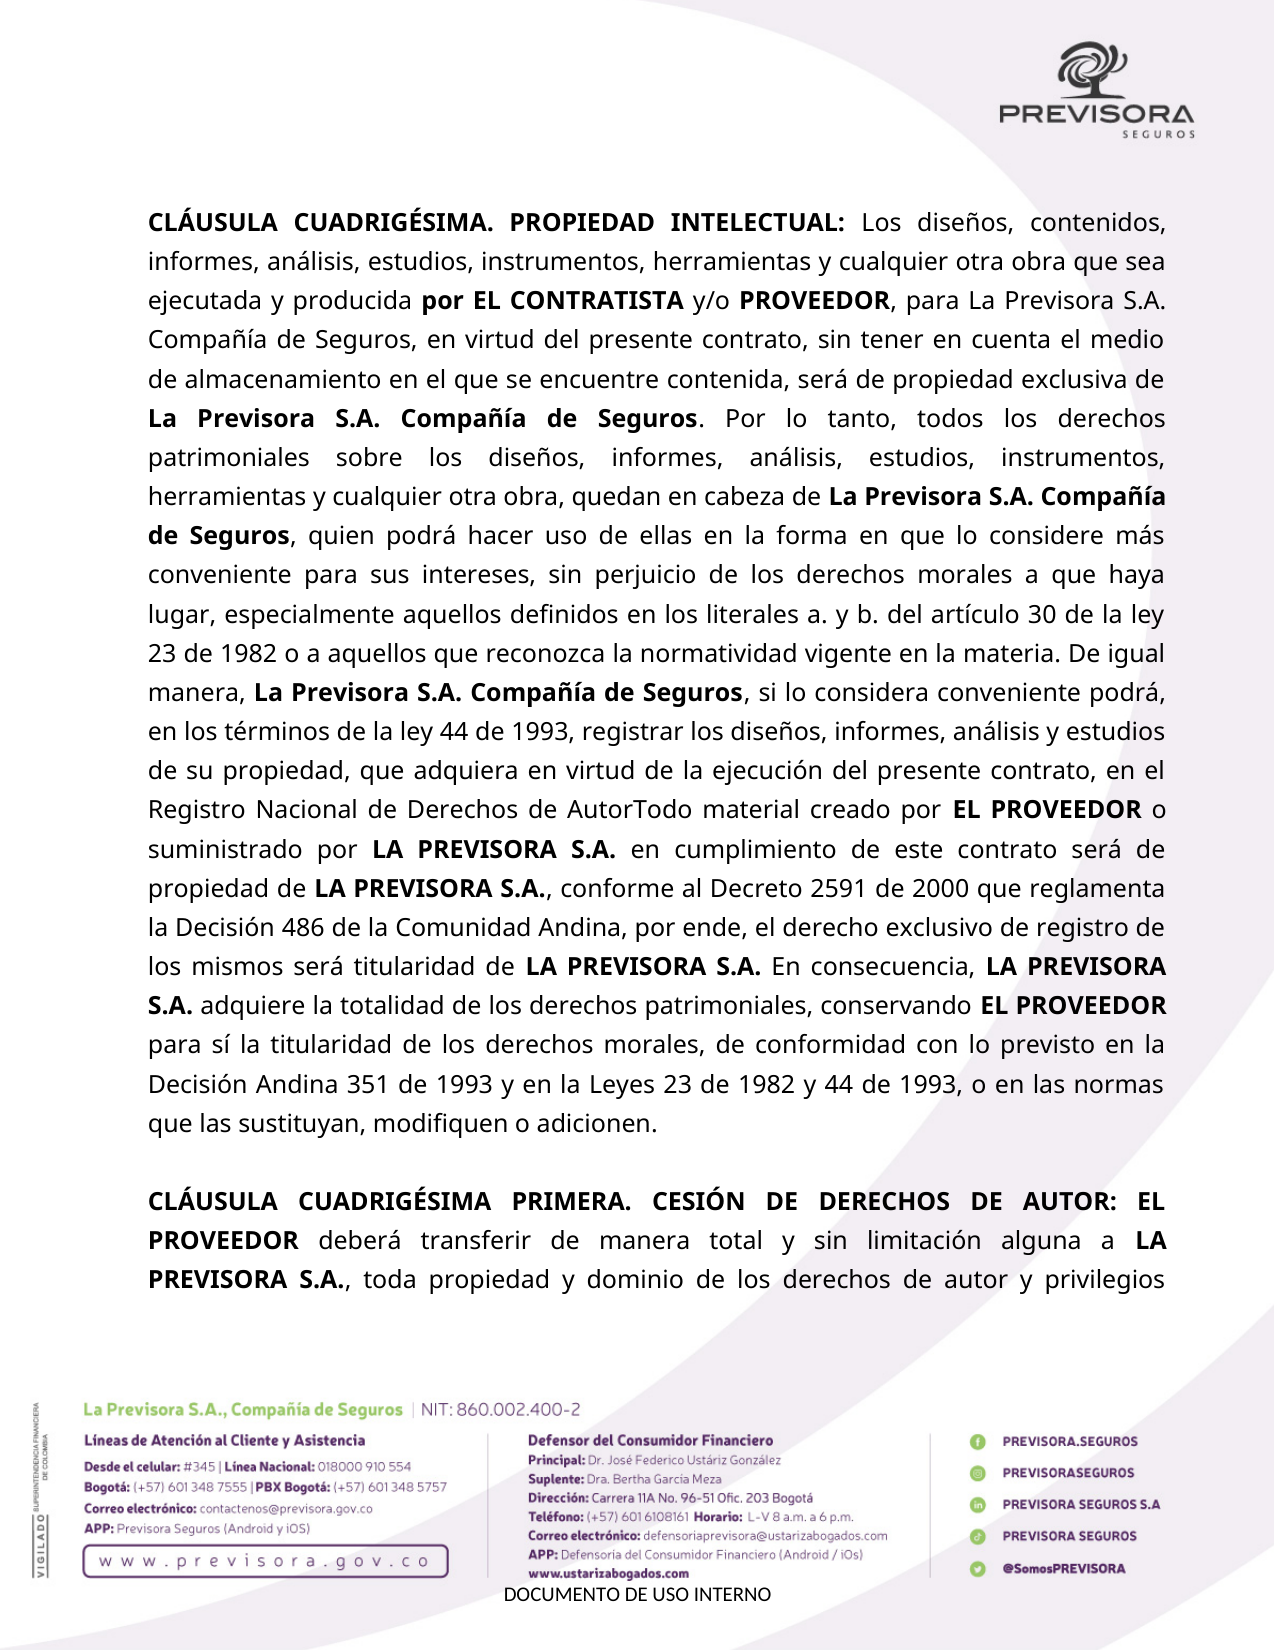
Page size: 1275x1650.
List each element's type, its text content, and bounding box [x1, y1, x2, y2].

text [148, 1184, 1167, 1296]
text CLÁUSULA CUADRIGÉSIMA. PROPIEDAD INTELECTUAL: Los diseños, contenidos, informes, análisis, estudios, instrumentos, herramientas y cualquier otra obra que sea ejecutada y producida por EL CONTRATISTA y/o PROVEEDOR, para La Previsora S.A. Compañía de Seguros, en virtud del presente contrato, sin tener en cuenta el medio de almacenamiento en el que se encuentre contenida, será de propiedad exclusiva de La Previsora S.A. Compañía de Seguros. Por lo tanto, todos los derechos patrimoniales sobre los diseños, informes, análisis, estudios, instrumentos, herramientas y cualquier otra obra, quedan en cabeza de La Previsora S.A. Compañía de Seguros, quien podrá hacer uso de ellas en la forma en que lo considere más conveniente para sus intereses, sin perjuicio de los derechos morales a que haya lugar, especialmente aquellos definidos en los literales a. y b. del artículo 30 de la ley 23 de 1982 o a aquellos que reconozca la normatividad vigente en la materia. De igual manera, La Previsora S.A. Compañía de Seguros, si lo considera conveniente podrá, en los términos de la ley 44 de 1993, registrar los diseños, informes, análisis y estudios de su propiedad, que adquiera en virtud de la ejecución del presente contrato, en el Registro Nacional de Derechos de AutorTodo material creado por EL PROVEEDOR o suministrado por LA PREVISORA S.A. en cumplimiento de este contrato será de propiedad de LA PREVISORA S.A., conforme al Decreto 2591 de 2000 que reglamenta la Decisión 486 de la Comunidad Andina, por ende, el derecho exclusivo de registro de los mismos será titularidad de LA PREVISORA S.A. En consecuencia, LA PREVISORA S.A. adquiere la totalidad de los derechos patrimoniales, conservando EL PROVEEDOR para sí la titularidad de los derechos morales, de conformidad con lo previsto en la Decisión Andina 351 de 1993 y en la Leyes 23 de 1982 y 44 de 1993, o en las normas que las sustituyan, modifiquen o adicionen. [148, 204, 1167, 1139]
picture [0, 0, 1274, 1650]
